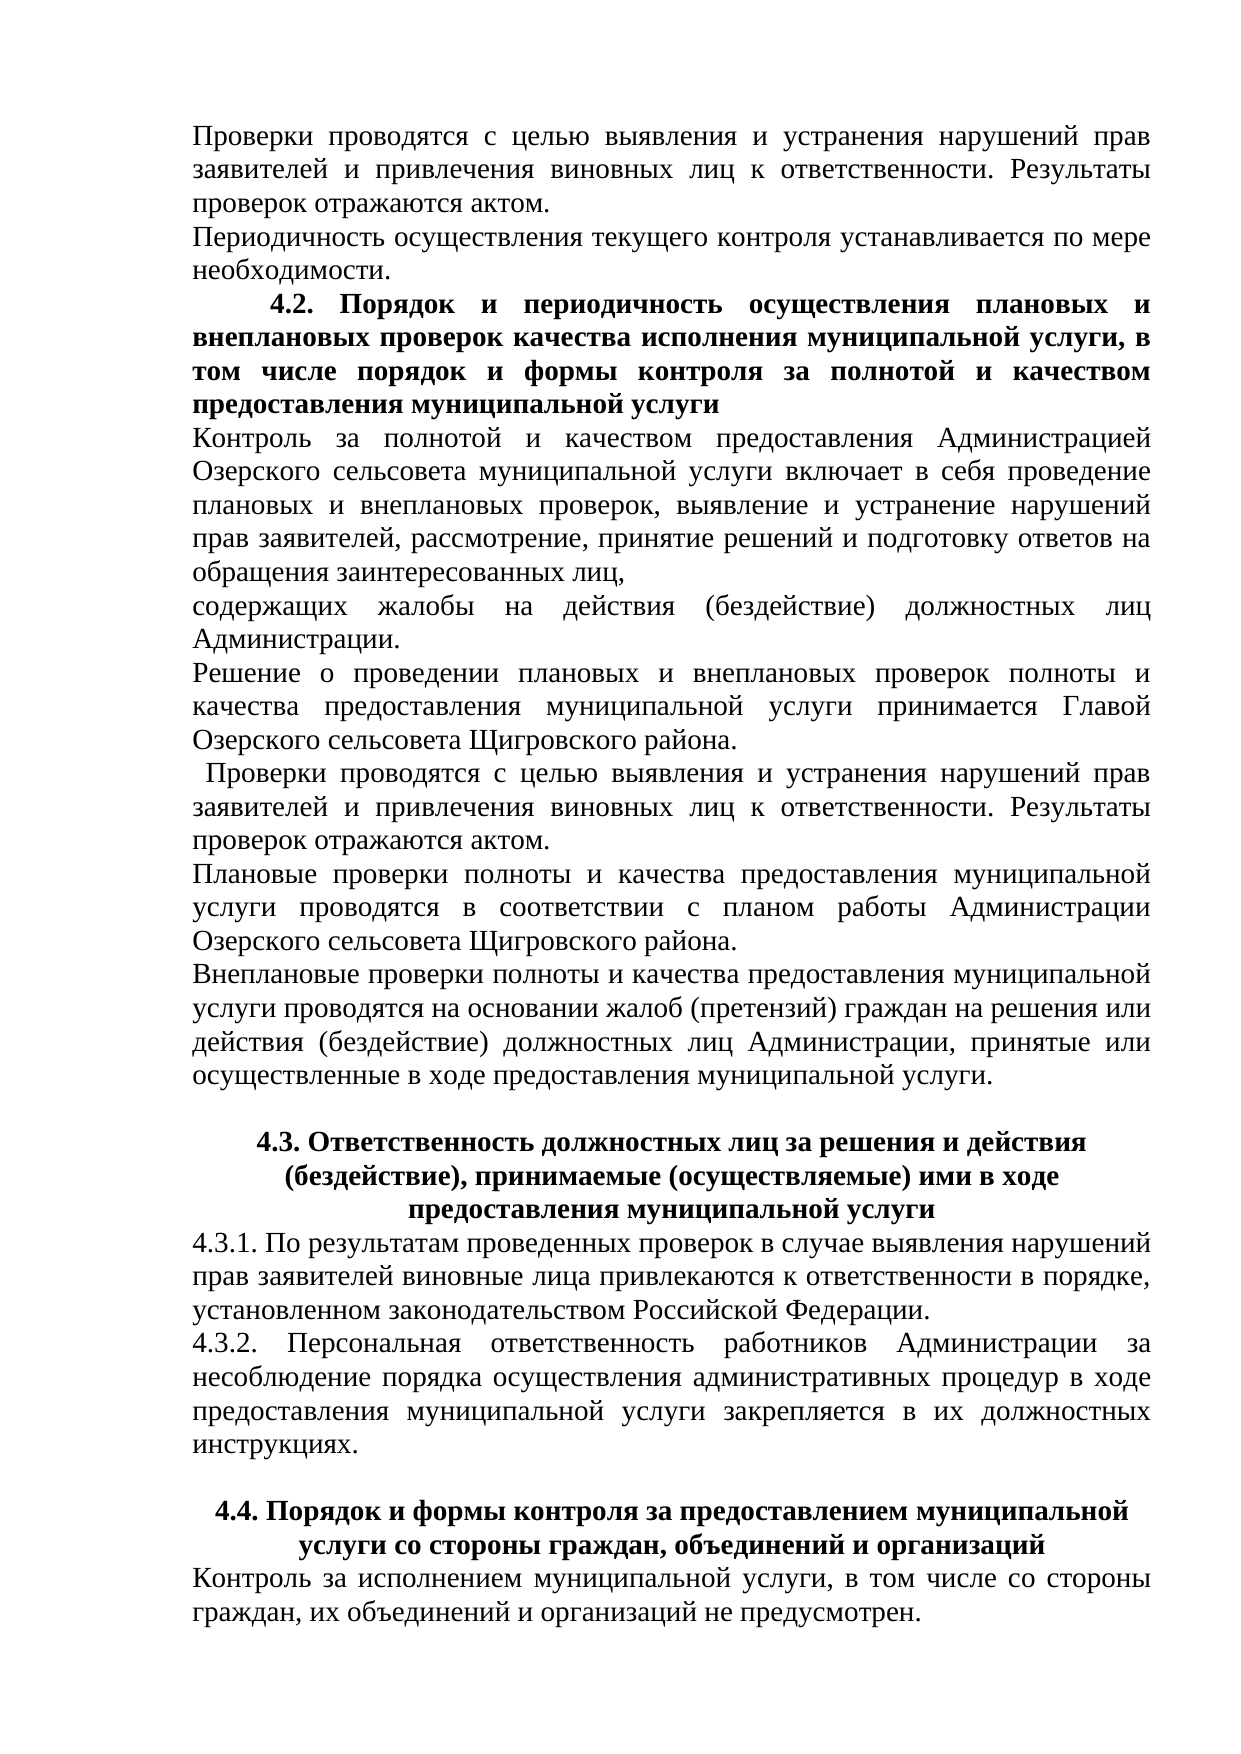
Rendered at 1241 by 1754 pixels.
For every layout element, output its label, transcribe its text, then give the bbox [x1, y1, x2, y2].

text Внеплановые проверки полноты и качества предоставления муниципальной услуги проводятся на основании жалоб (претензий) граждан на решения или действия (бездействие) должностных лиц Администрации, принятые или осуществленные в ходе предоставления муниципальной услуги. [192, 957, 1152, 1091]
text Плановые проверки полноты и качества предоставления муниципальной услуги проводятся в соответствии с планом работы Администрации Озерского сельсовета Щигровского района. [192, 856, 1152, 957]
text Проверки проводятся с целью выявления и устранения нарушений прав заявителей и привлечения виновных лиц к ответственности. Результаты проверок отражаются актом. [192, 118, 1152, 219]
text 4.4. Порядок и формы контроля за предоставлением муниципальной услуги со стороны граждан, объединений и организаций [192, 1493, 1152, 1560]
text 4.3.1. По результатам проведенных проверок в случае выявления нарушений прав заявителей виновные лица привлекаются к ответственности в порядке, установленном законодательством Российской Федерации. [192, 1225, 1152, 1326]
text Периодичность осуществления текущего контроля устанавливается по мере необходимости. [192, 219, 1152, 286]
text Решение о проведении плановых и внеплановых проверок полноты и качества предоставления муниципальной услуги принимается Главой Озерского сельсовета Щигровского района. [192, 655, 1152, 755]
text 4.3. Ответственность должностных лиц за решения и действия (бездействие), принимаемые (осуществляемые) ими в ходе предоставления муниципальной услуги [192, 1124, 1152, 1225]
text 4.2. Порядок и периодичность осуществления плановых и внеплановых проверок качества исполнения муниципальной услуги, в том числе порядок и формы контроля за полнотой и качеством предоставления муниципальной услуги [192, 286, 1152, 420]
text содержащих жалобы на действия (бездействие) должностных лиц Администрации. [192, 588, 1152, 655]
text 4.3.2. Персональная ответственность работников Администрации за несоблюдение порядка осуществления административных процедур в ходе предоставления муниципальной услуги закрепляется в их должностных инструкциях. [192, 1326, 1152, 1460]
text Контроль за полнотой и качеством предоставления Администрацией Озерского сельсовета муниципальной услуги включает в себя проведение плановых и внеплановых проверок, выявление и устранение нарушений прав заявителей, рассмотрение, принятие решений и подготовку ответов на обращения заинтересованных лиц, [192, 420, 1152, 588]
text Проверки проводятся с целью выявления и устранения нарушений прав заявителей и привлечения виновных лиц к ответственности. Результаты проверок отражаются актом. [192, 755, 1152, 856]
text Контроль за исполнением муниципальной услуги, в том числе со стороны граждан, их объединений и организаций не предусмотрен. [192, 1560, 1152, 1627]
